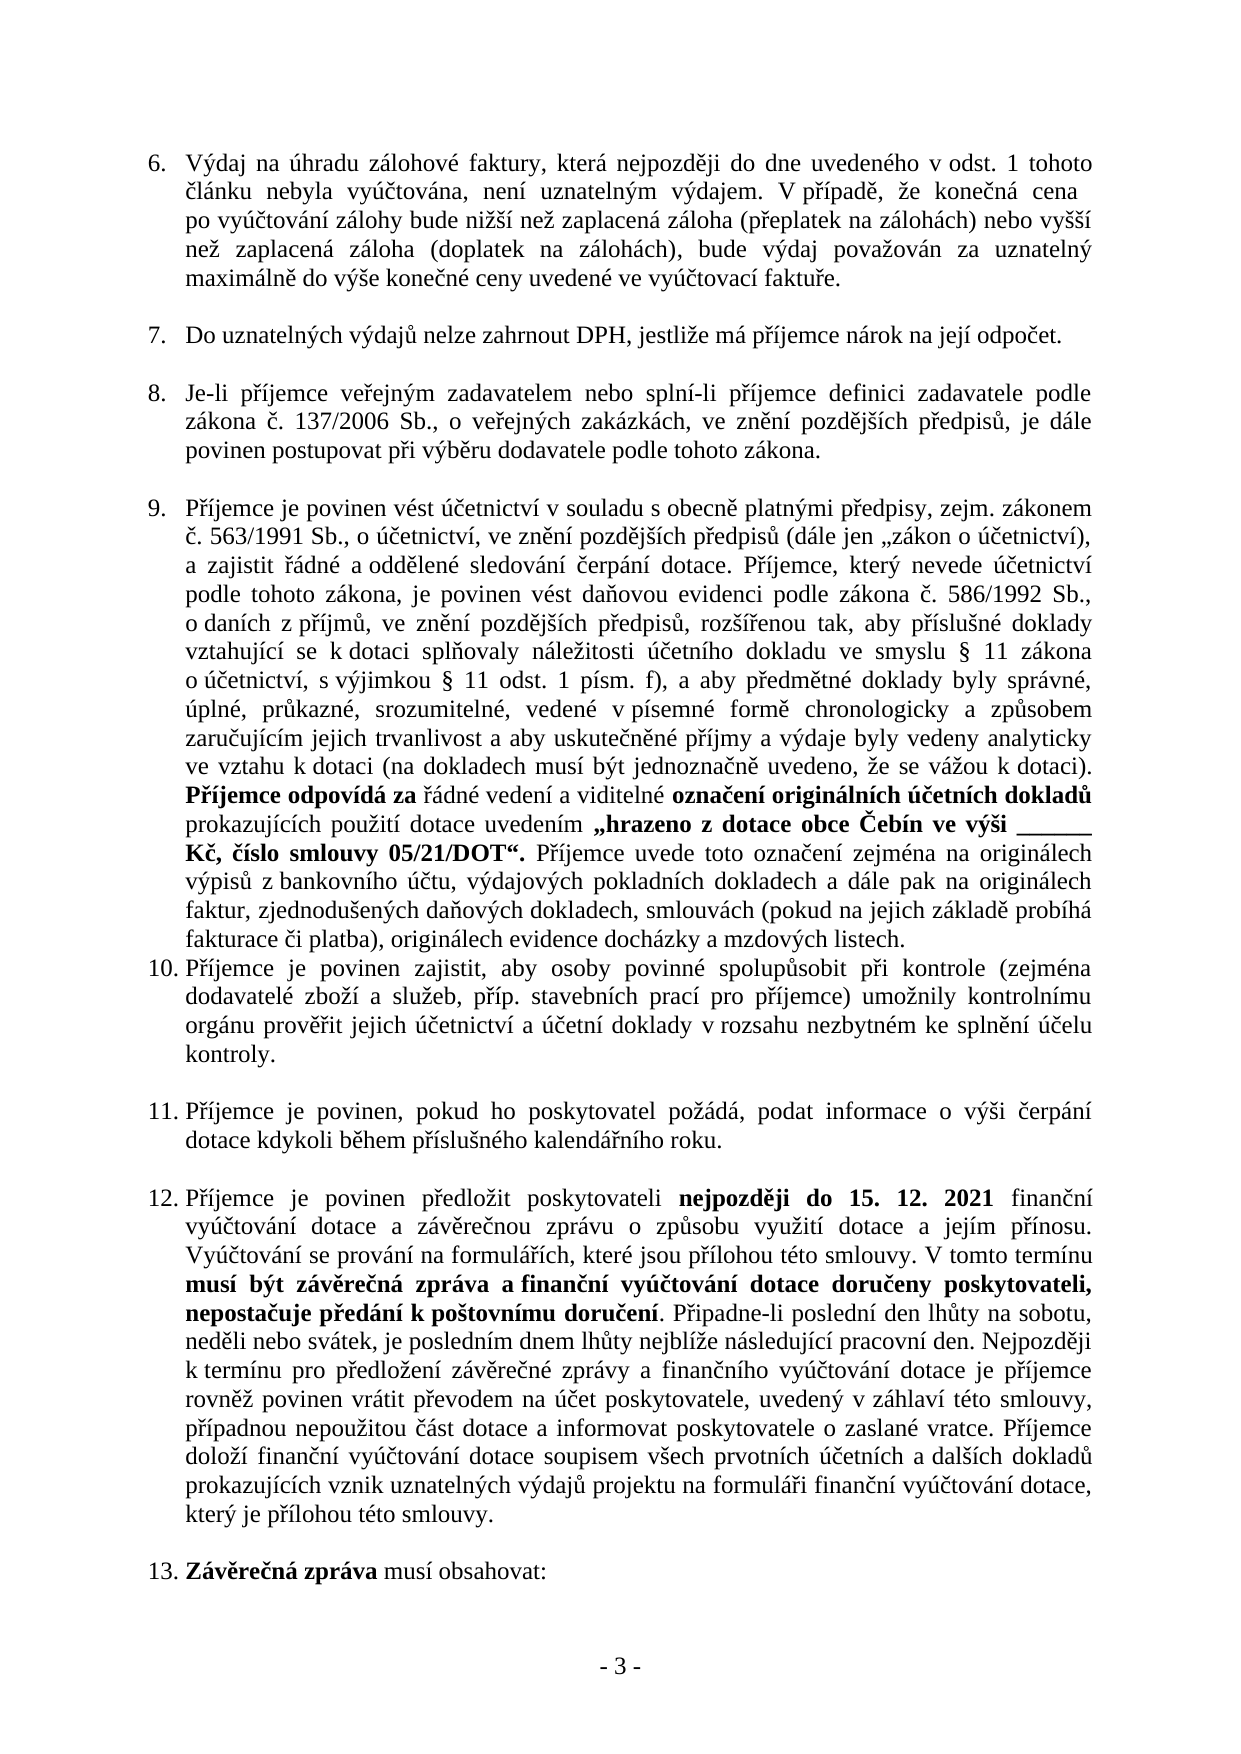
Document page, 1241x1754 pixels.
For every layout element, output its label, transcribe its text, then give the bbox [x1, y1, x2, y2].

list Příjemce je povinen předložit poskytovateli nejpozději do 15. 12. 2021 finanční vyúčtování dotace a závěrečnou zprávu o způsobu využití dotace a jejím přínosu. Vyúčtování se prování na formulářích, které jsou přílohou této smlouvy. V tomto termínu musí být závěrečná zpráva a finanční vyúčtování dotace doručeny poskytovateli, nepostačuje předání k poštovnímu doručení. Připadne-li poslední den lhůty na sobotu, neděli nebo svátek, je posledním dnem lhůty nejblíže následující pracovní den. Nejpozději k termínu pro předložení závěrečné zprávy a finančního vyúčtování dotace je příjemce rovněž povinen vrátit převodem na účet poskytovatele, uvedený v záhlaví této smlouvy, případnou nepoužitou část dotace a informovat poskytovatele o zaslané vratce. Příjemce doloží finanční vyúčtování dotace soupisem všech prvotních účetních a dalších dokladů prokazujících vznik uznatelných výdajů projektu na formuláři finanční vyúčtování dotace, který je přílohou této smlouvy. [148, 1183, 1092, 1528]
list Příjemce je povinen, pokud ho poskytovatel požádá, podat informace o výši čerpání dotace kdykoli během příslušného kalendářního roku. [148, 1096, 1092, 1154]
list Závěrečná zpráva musí obsahovat: [148, 1556, 1092, 1585]
list Do uznatelných výdajů nelze zahrnout DPH, jestliže má příjemce nárok na její odpočet. [148, 320, 1092, 349]
list Příjemce je povinen zajistit, aby osoby povinné spolupůsobit při kontrole (zejména dodavatelé zboží a služeb, příp. stavebních prací pro příjemce) umožnily kontrolnímu orgánu prověřit jejich účetnictví a účetní doklady v rozsahu nezbytném ke splnění účelu kontroly. [148, 953, 1092, 1068]
list Výdaj na úhradu zálohové faktury, která nejpozději do dne uvedeného v odst. 1 tohoto článku nebyla vyúčtována, není uznatelným výdajem. V případě, že konečná cena po vyúčtování zálohy bude nižší než zaplacená záloha (přeplatek na zálohách) nebo vyšší než zaplacená záloha (doplatek na zálohách), bude výdaj považován za uznatelný maximálně do výše konečné ceny uvedené ve vyúčtovací faktuře. [148, 148, 1092, 291]
list Příjemce je povinen vést účetnictví v souladu s obecně platnými předpisy, zejm. zákonem č. 563/1991 Sb., o účetnictví, ve znění pozdějších předpisů (dále jen „zákon o účetnictví), a zajistit řádné a oddělené sledování čerpání dotace. Příjemce, který nevede účetnictví podle tohoto zákona, je povinen vést daňovou evidenci podle zákona č. 586/1992 Sb., o daních z příjmů, ve znění pozdějších předpisů, rozšířenou tak, aby příslušné doklady vztahující se k dotaci splňovaly náležitosti účetního dokladu ve smyslu § 11 zákona o účetnictví, s výjimkou § 11 odst. 1 písm. f), a aby předmětné doklady byly správné, úplné, průkazné, srozumitelné, vedené v písemné formě chronologicky a způsobem zaručujícím jejich trvanlivost a aby uskutečněné příjmy a výdaje byly vedeny analyticky ve vztahu k dotaci (na dokladech musí být jednoznačně uvedeno, že se vážou k dotaci). Příjemce odpovídá za řádné vedení a viditelné označení originálních účetních dokladů prokazujících použití dotace uvedením „hrazeno z dotace obce Čebín ve výši ______ Kč, číslo smlouvy 05/21/DOT“. Příjemce uvede toto označení zejména na originálech výpisů z bankovního účtu, výdajových pokladních dokladech a dále pak na originálech faktur, zjednodušených daňových dokladech, smlouvách (pokud na jejich základě probíhá fakturace či platba), originálech evidence docházky a mzdových listech. [148, 493, 1092, 953]
list Je-li příjemce veřejným zadavatelem nebo splní-li příjemce definici zadavatele podle zákona č. 137/2006 Sb., o veřejných zakázkách, ve znění pozdějších předpisů, je dále povinen postupovat při výběru dodavatele podle tohoto zákona. [148, 378, 1092, 464]
